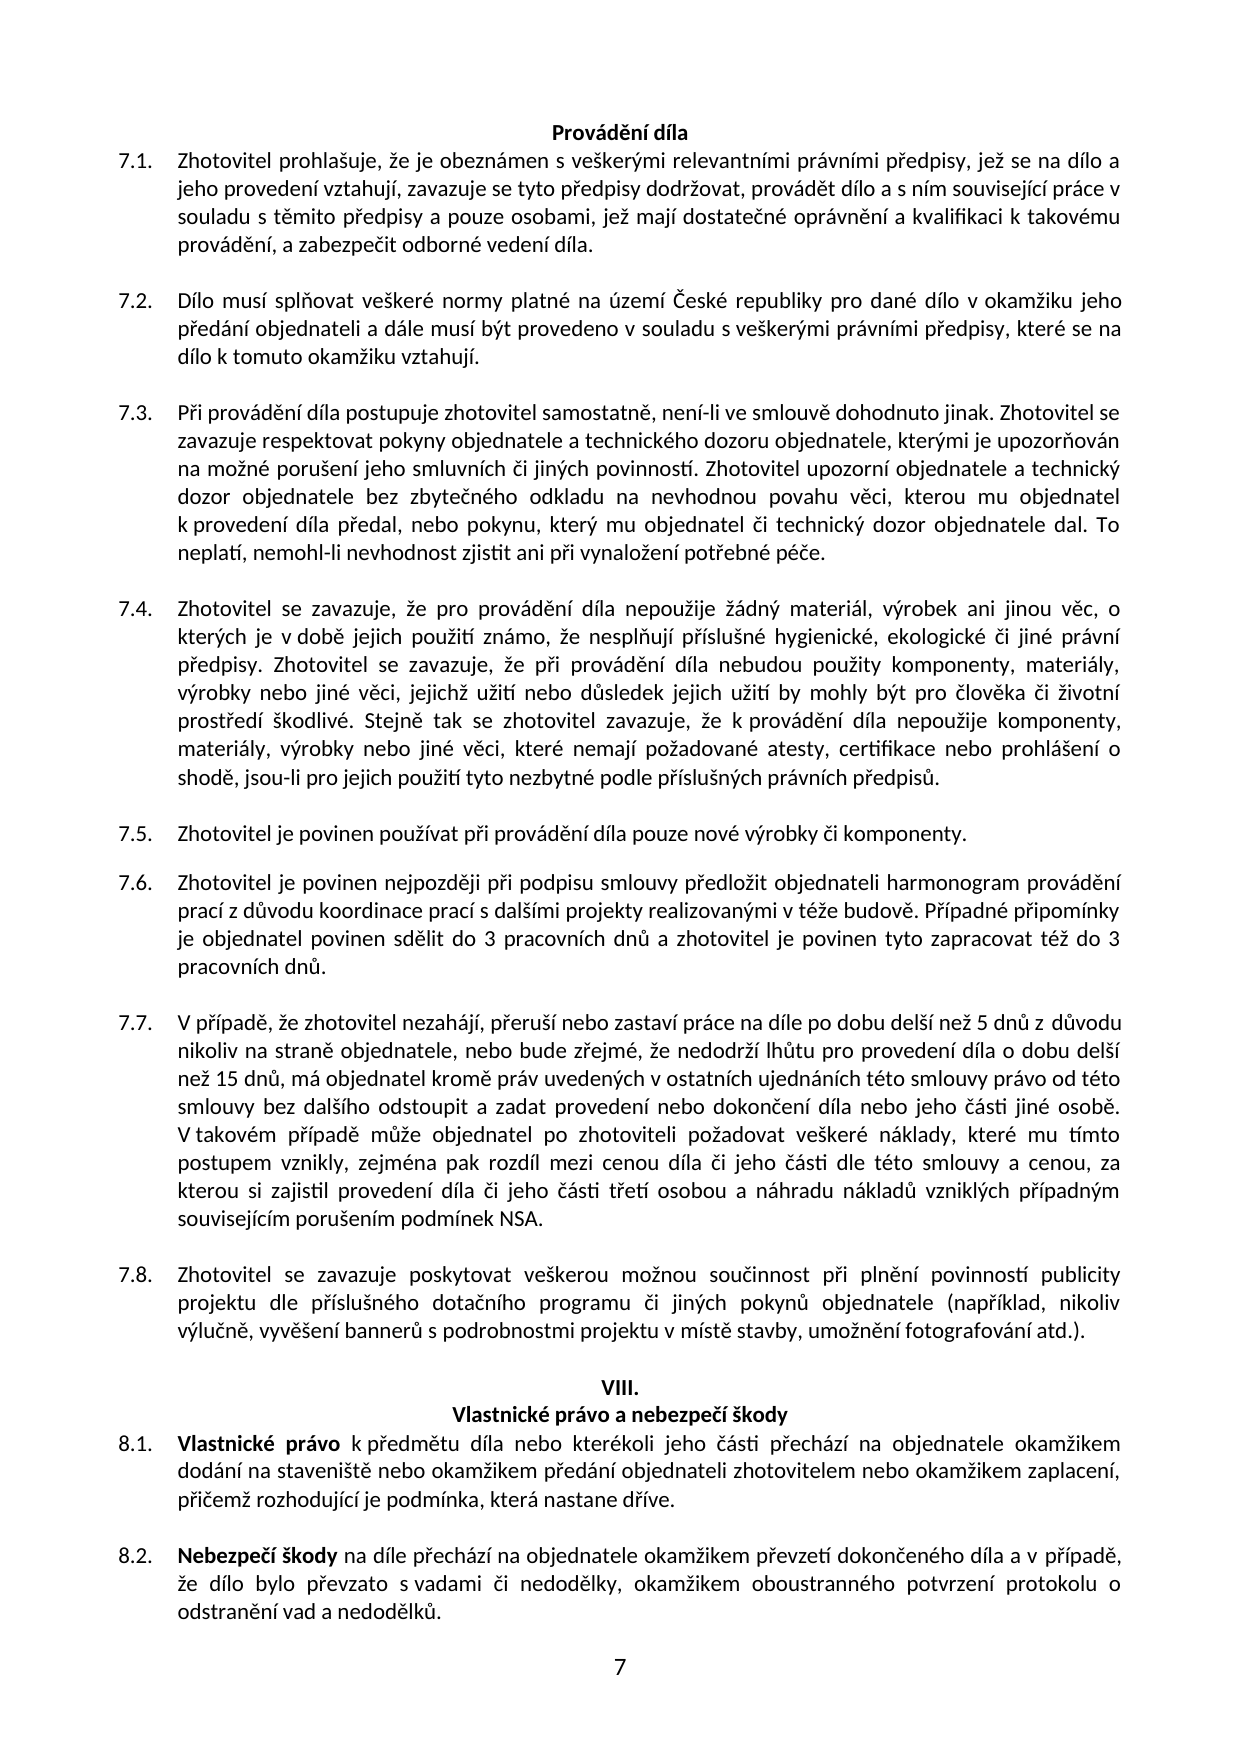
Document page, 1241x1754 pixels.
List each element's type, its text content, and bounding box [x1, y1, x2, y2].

list Provádění díla [118, 118, 1122, 146]
list V případě, že zhotovitel nezahájí, přeruší nebo zastaví práce na díle po dobu delší než 5 dnů z důvodu nikoliv na straně objednatele, nebo bude zřejmé, že nedodrží lhůtu pro provedení díla o dobu delší než 15 dnů, má objednatel kromě práv uvedených v ostatních ujednáních této smlouvy právo od této smlouvy bez dalšího odstoupit a zadat provedení nebo dokončení díla nebo jeho části jiné osobě. V takovém případě může objednatel po zhotoviteli požadovat veškeré náklady, které mu tímto postupem vznikly, zejména pak rozdíl mezi cenou díla či jeho části dle této smlouvy a cenou, za kterou si zajistil provedení díla či jeho části třetí osobou a náhradu nákladů vzniklých případným souvisejícím porušením podmínek NSA. [118, 1008, 1122, 1232]
list Zhotovitel se zavazuje, že pro provádění díla nepoužije žádný materiál, výrobek ani jinou věc, o kterých je v době jejich použití známo, že nesplňují příslušné hygienické, ekologické či jiné právní předpisy. Zhotovitel se zavazuje, že při provádění díla nebudou použity komponenty, materiály, výrobky nebo jiné věci, jejichž užití nebo důsledek jejich užití by mohly být pro člověka či životní prostředí škodlivé. Stejně tak se zhotovitel zavazuje, že k provádění díla nepoužije komponenty, materiály, výrobky nebo jiné věci, které nemají požadované atesty, certifikace nebo prohlášení o shodě, jsou-li pro jejich použití tyto nezbytné podle příslušných právních předpisů. [118, 594, 1122, 791]
list Vlastnické právo k předmětu díla nebo kterékoli jeho části přechází na objednatele okamžikem dodání na staveniště nebo okamžikem předání objednateli zhotovitelem nebo okamžikem zaplacení, přičemž rozhodující je podmínka, která nastane dříve. [118, 1429, 1122, 1513]
list Zhotovitel je povinen nejpozději při podpisu smlouvy předložit objednateli harmonogram provádění prací z důvodu koordinace prací s dalšími projekty realizovanými v téže budově. Případné připomínky je objednatel povinen sdělit do 3 pracovních dnů a zhotovitel je povinen tyto zapracovat též do 3 pracovních dnů. [118, 868, 1122, 980]
list Dílo musí splňovat veškeré normy platné na území České republiky pro dané dílo v okamžiku jeho předání objednateli a dále musí být provedeno v souladu s veškerými právními předpisy, které se na dílo k tomuto okamžiku vztahují. [118, 286, 1122, 370]
list Nebezpečí škody na díle přechází na objednatele okamžikem převzetí dokončeného díla a v případě, že dílo bylo převzato s vadami či nedodělky, okamžikem oboustranného potvrzení protokolu o odstranění vad a nedodělků. [118, 1541, 1122, 1625]
text VIII. [118, 1373, 1122, 1401]
text Vlastnické právo a nebezpečí škody [118, 1401, 1122, 1429]
list Při provádění díla postupuje zhotovitel samostatně, není-li ve smlouvě dohodnuto jinak. Zhotovitel se zavazuje respektovat pokyny objednatele a technického dozoru objednatele, kterými je upozorňován na možné porušení jeho smluvních či jiných povinností. Zhotovitel upozorní objednatele a technický dozor objednatele bez zbytečného odkladu na nevhodnou povahu věci, kterou mu objednatel k provedení díla předal, nebo pokynu, který mu objednatel či technický dozor objednatele dal. To neplatí, nemohl-li nevhodnost zjistit ani při vynaložení potřebné péče. [118, 398, 1122, 566]
list Zhotovitel prohlašuje, že je obeznámen s veškerými relevantními právními předpisy, jež se na dílo a jeho provedení vztahují, zavazuje se tyto předpisy dodržovat, provádět dílo a s ním související práce v souladu s těmito předpisy a pouze osobami, jež mají dostatečné oprávnění a kvalifikaci k takovému provádění, a zabezpečit odborné vedení díla. [118, 146, 1122, 258]
list Zhotovitel se zavazuje poskytovat veškerou možnou součinnost při plnění povinností publicity projektu dle příslušného dotačního programu či jiných pokynů objednatele (například, nikoliv výlučně, vyvěšení bannerů s podrobnostmi projektu v místě stavby, umožnění fotografování atd.). [118, 1261, 1122, 1344]
list Zhotovitel je povinen používat při provádění díla pouze nové výrobky či komponenty. [118, 819, 1122, 847]
